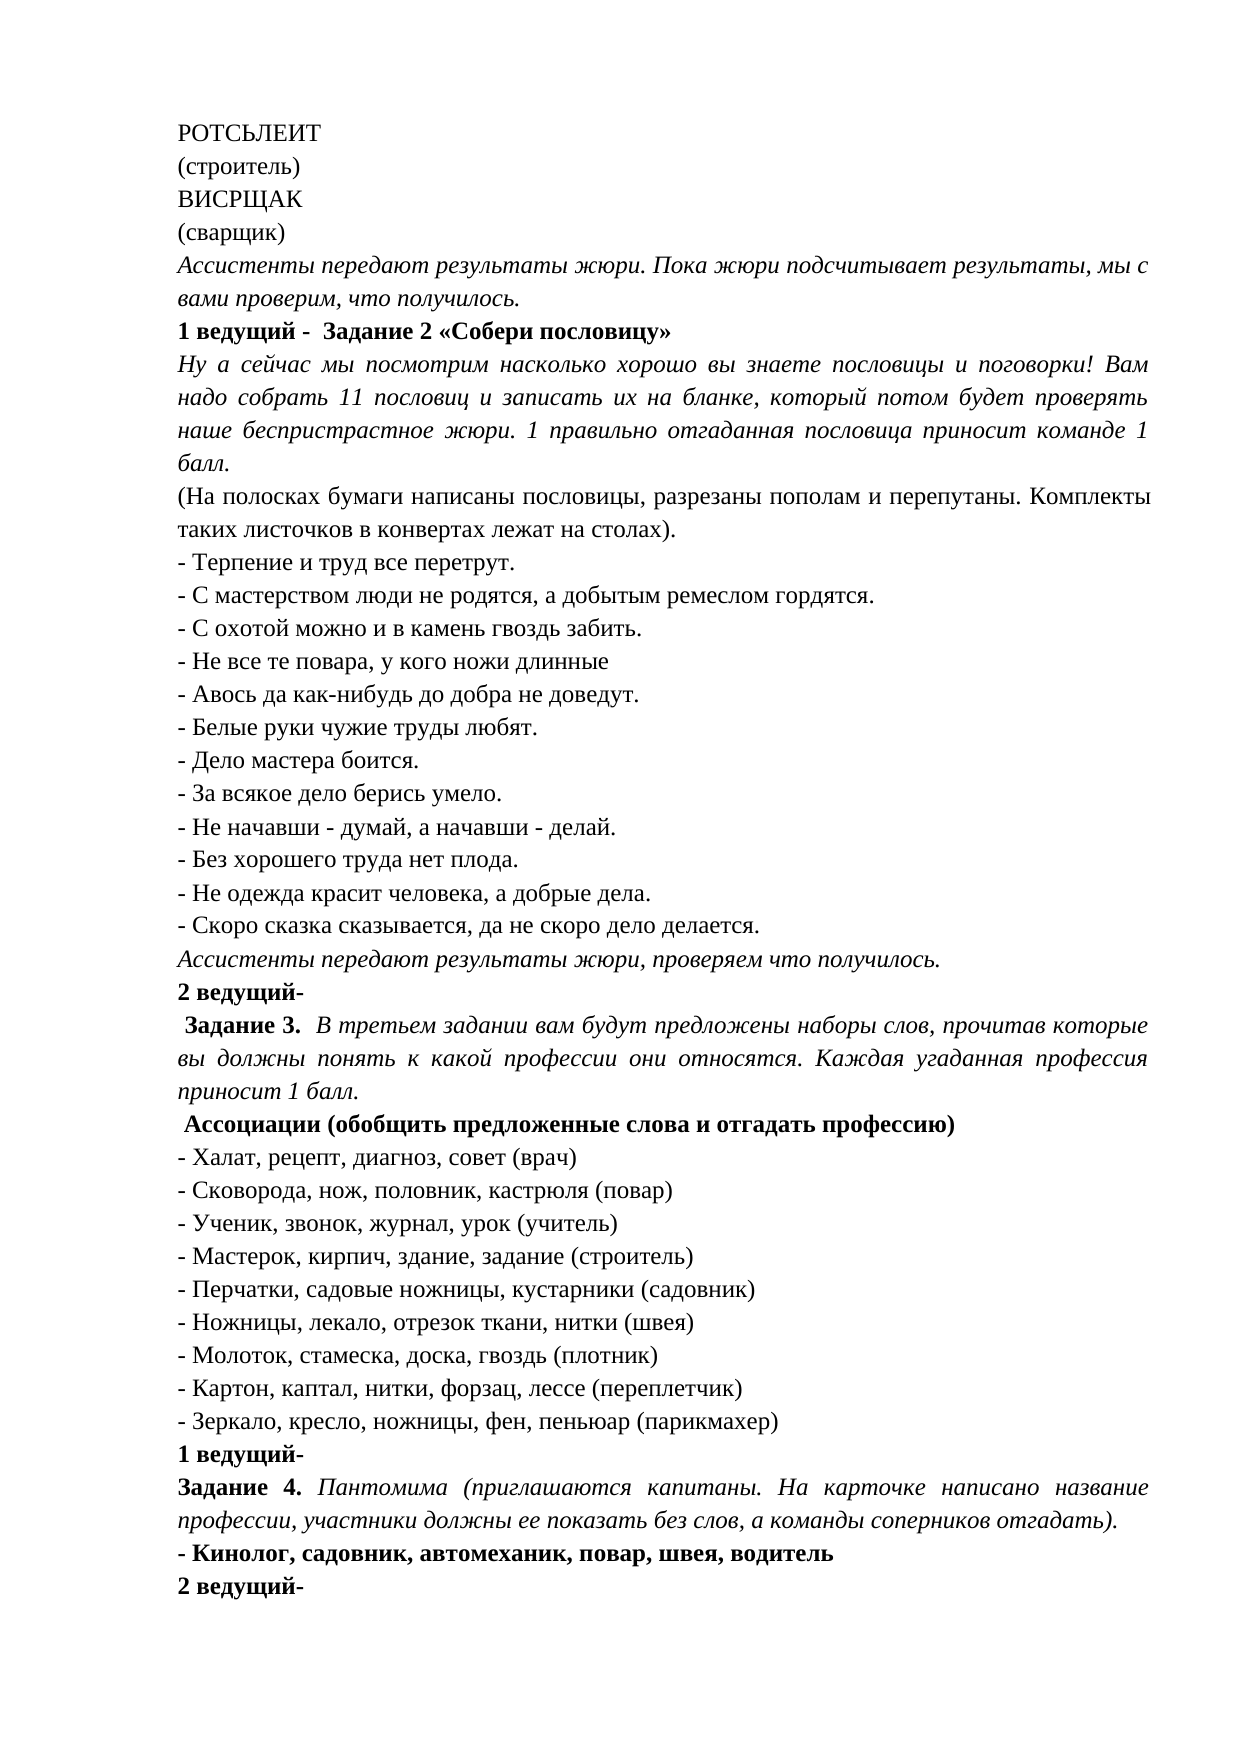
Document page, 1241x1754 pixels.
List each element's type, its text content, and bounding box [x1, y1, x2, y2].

text - Перчатки, садовые ножницы, кустарники (садовник) [177, 1274, 1152, 1303]
text - С охотой можно и в камень гвоздь забить. [177, 613, 1152, 642]
text Ассистенты передают результаты жюри, проверяем что получилось. [177, 944, 1152, 972]
text - Не одежда красит человека, а добрые дела. [177, 878, 1152, 906]
text - Ножницы, лекало, отрезок ткани, нитки (швея) [177, 1307, 1152, 1336]
text Задание 4. Пантомима (приглашаются капитаны. На карточке написано название профессии, участники должны ее показать без слов, а команды соперников отгадать). [177, 1472, 1152, 1534]
text - Кинолог, садовник, автомеханик, повар, швея, водитель [177, 1538, 1152, 1567]
text - Мастерок, кирпич, здание, задание (строитель) [177, 1241, 1152, 1269]
text - Скоро сказка сказывается, да не скоро дело делается. [177, 911, 1152, 939]
text - Авось да как-нибудь до добра не доведут. [177, 679, 1152, 708]
text ВИСРЩАК [177, 184, 1152, 213]
text - Халат, рецепт, диагноз, совет (врач) [177, 1142, 1152, 1171]
text - Молоток, стамеска, доска, гвоздь (плотник) [177, 1340, 1152, 1369]
text (строитель) [177, 151, 1152, 180]
text - С мастерством люди не родятся, а добытым ремеслом гордятся. [177, 580, 1152, 609]
text 1 ведущий- [177, 1439, 1152, 1468]
text - Не начавши - думай, а начавши - делай. [177, 812, 1152, 840]
text 2 ведущий- [177, 977, 1152, 1005]
text Ассистенты передают результаты жюри. Пока жюри подсчитывает результаты, мы с вами проверим, что получилось. [177, 250, 1152, 312]
text РОТСЬЛЕИТ [177, 118, 1152, 147]
text - Белые руки чужие труды любят. [177, 712, 1152, 741]
text Задание 3. В третьем задании вам будут предложены наборы слов, прочитав которые вы должны понять к какой профессии они относятся. Каждая угаданная профессия приносит 1 балл. [177, 1010, 1152, 1104]
text - За всякое дело берись умело. [177, 778, 1152, 807]
text Ассоциации (обобщить предложенные слова и отгадать профессию) [177, 1109, 1152, 1137]
text - Дело мастера боится. [177, 746, 1152, 774]
text - Терпение и труд все перетрут. [177, 547, 1152, 576]
text 1 ведущий - Задание 2 «Собери пословицу» [177, 316, 1152, 345]
text (сварщик) [177, 217, 1152, 246]
text (На полосках бумаги написаны пословицы, разрезаны пополам и перепутаны. Комплекты таких листочков в конвертах лежат на столах). [177, 481, 1152, 543]
text - Сковорода, нож, половник, кастрюля (повар) [177, 1175, 1152, 1203]
text Ну а сейчас мы посмотрим насколько хорошо вы знаете пословицы и поговорки! Вам надо собрать 11 пословиц и записать их на бланке, который потом будет проверять наше беспристрастное жюри. 1 правильно отгаданная пословица приносит команде 1 балл. [177, 349, 1152, 477]
text - Без хорошего труда нет плода. [177, 844, 1152, 873]
text - Картон, каптал, нитки, форзац, лессе (переплетчик) [177, 1373, 1152, 1402]
text - Ученик, звонок, журнал, урок (учитель) [177, 1208, 1152, 1237]
text 2 ведущий- [177, 1571, 1152, 1600]
text - Зеркало, кресло, ножницы, фен, пеньюар (парикмахер) [177, 1406, 1152, 1435]
text - Не все те повара, у кого ножи длинные [177, 646, 1152, 675]
